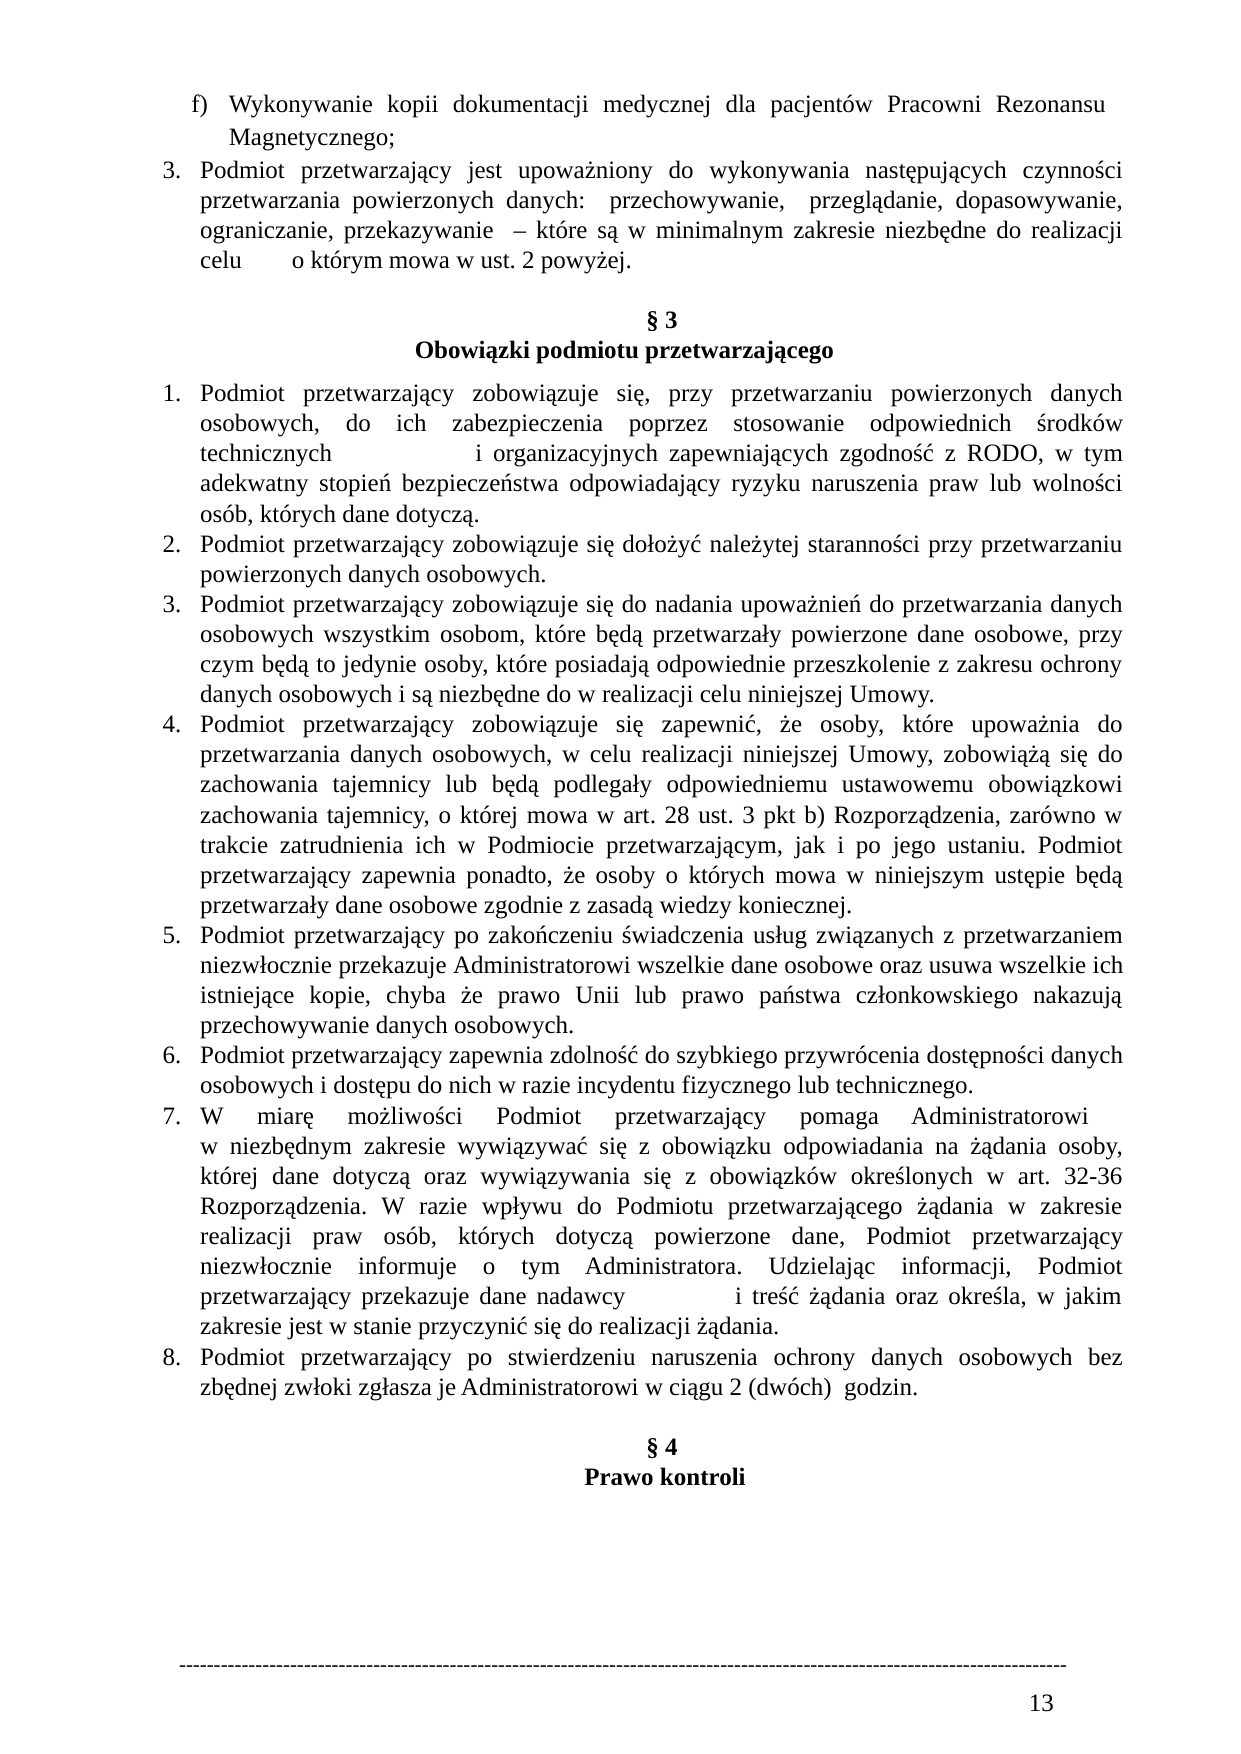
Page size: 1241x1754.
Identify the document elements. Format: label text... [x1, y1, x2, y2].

list Podmiot przetwarzający po stwierdzeniu naruszenia ochrony danych osobowych bez zbędnej zwłoki zgłasza je Administratorowi w ciągu 2 (dwóch) godzin. [162, 1342, 1123, 1400]
text Obowiązki podmiotu przetwarzającego [125, 335, 1123, 364]
text § 3 [200, 305, 1123, 334]
list Podmiot przetwarzający po zakończeniu świadczenia usług związanych z przetwarzaniem niezwłocznie przekazuje Administratorowi wszelkie dane osobowe oraz usuwa wszelkie ich istniejące kopie, chyba że prawo Unii lub prawo państwa członkowskiego nakazują przechowywanie danych osobowych. [162, 920, 1123, 1039]
list Podmiot przetwarzający zobowiązuje się zapewnić, że osoby, które upoważnia do przetwarzania danych osobowych, w celu realizacji niniejszej Umowy, zobowiążą się do zachowania tajemnicy lub będą podlegały odpowiedniemu ustawowemu obowiązkowi zachowania tajemnicy, o której mowa w art. 28 ust. 3 pkt b) Rozporządzenia, zarówno w trakcie zatrudnienia ich w Podmiocie przetwarzającym, jak i po jego ustaniu. Podmiot przetwarzający zapewnia ponadto, że osoby o których mowa w niniejszym ustępie będą przetwarzały dane osobowe zgodnie z zasadą wiedzy koniecznej. [162, 709, 1123, 919]
text Prawo kontroli [125, 1462, 1123, 1491]
list Podmiot przetwarzający zapewnia zdolność do szybkiego przywrócenia dostępności danych osobowych i dostępu do nich w razie incydentu fizycznego lub technicznego. [162, 1041, 1123, 1099]
text § 4 [200, 1432, 1123, 1461]
list Wykonywanie kopii dokumentacji medycznej dla pacjentów Pracowni Rezonansu Magnetycznego; [191, 89, 1106, 150]
list Podmiot przetwarzający zobowiązuje się, przy przetwarzaniu powierzonych danych osobowych, do ich zabezpieczenia poprzez stosowanie odpowiednich środków technicznych i organizacyjnych zapewniających zgodność z RODO, w tym adekwatny stopień bezpieczeństwa odpowiadający ryzyku naruszenia praw lub wolności osób, których dane dotyczą. [162, 378, 1123, 527]
list Podmiot przetwarzający jest upoważniony do wykonywania następujących czynności przetwarzania powierzonych danych: przechowywanie, przeglądanie, dopasowywanie, ograniczanie, przekazywanie – które są w minimalnym zakresie niezbędne do realizacji celu o którym mowa w ust. 2 powyżej. [162, 155, 1123, 274]
list Podmiot przetwarzający zobowiązuje się do nadania upoważnień do przetwarzania danych osobowych wszystkim osobom, które będą przetwarzały powierzone dane osobowe, przy czym będą to jedynie osoby, które posiadają odpowiednie przeszkolenie z zakresu ochrony danych osobowych i są niezbędne do w realizacji celu niniejszej Umowy. [162, 589, 1123, 708]
list W miarę możliwości Podmiot przetwarzający pomaga Administratorowi w niezbędnym zakresie wywiązywać się z obowiązku odpowiadania na żądania osoby, której dane dotyczą oraz wywiązywania się z obowiązków określonych w art. 32-36 Rozporządzenia. W razie wpływu do Podmiotu przetwarzającego żądania w zakresie realizacji praw osób, których dotyczą powierzone dane, Podmiot przetwarzający niezwłocznie informuje o tym Administratora. Udzielając informacji, Podmiot przetwarzający przekazuje dane nadawcy i treść żądania oraz określa, w jakim zakresie jest w stanie przyczynić się do realizacji żądania. [162, 1101, 1123, 1340]
list Podmiot przetwarzający zobowiązuje się dołożyć należytej staranności przy przetwarzaniu powierzonych danych osobowych. [162, 529, 1123, 588]
